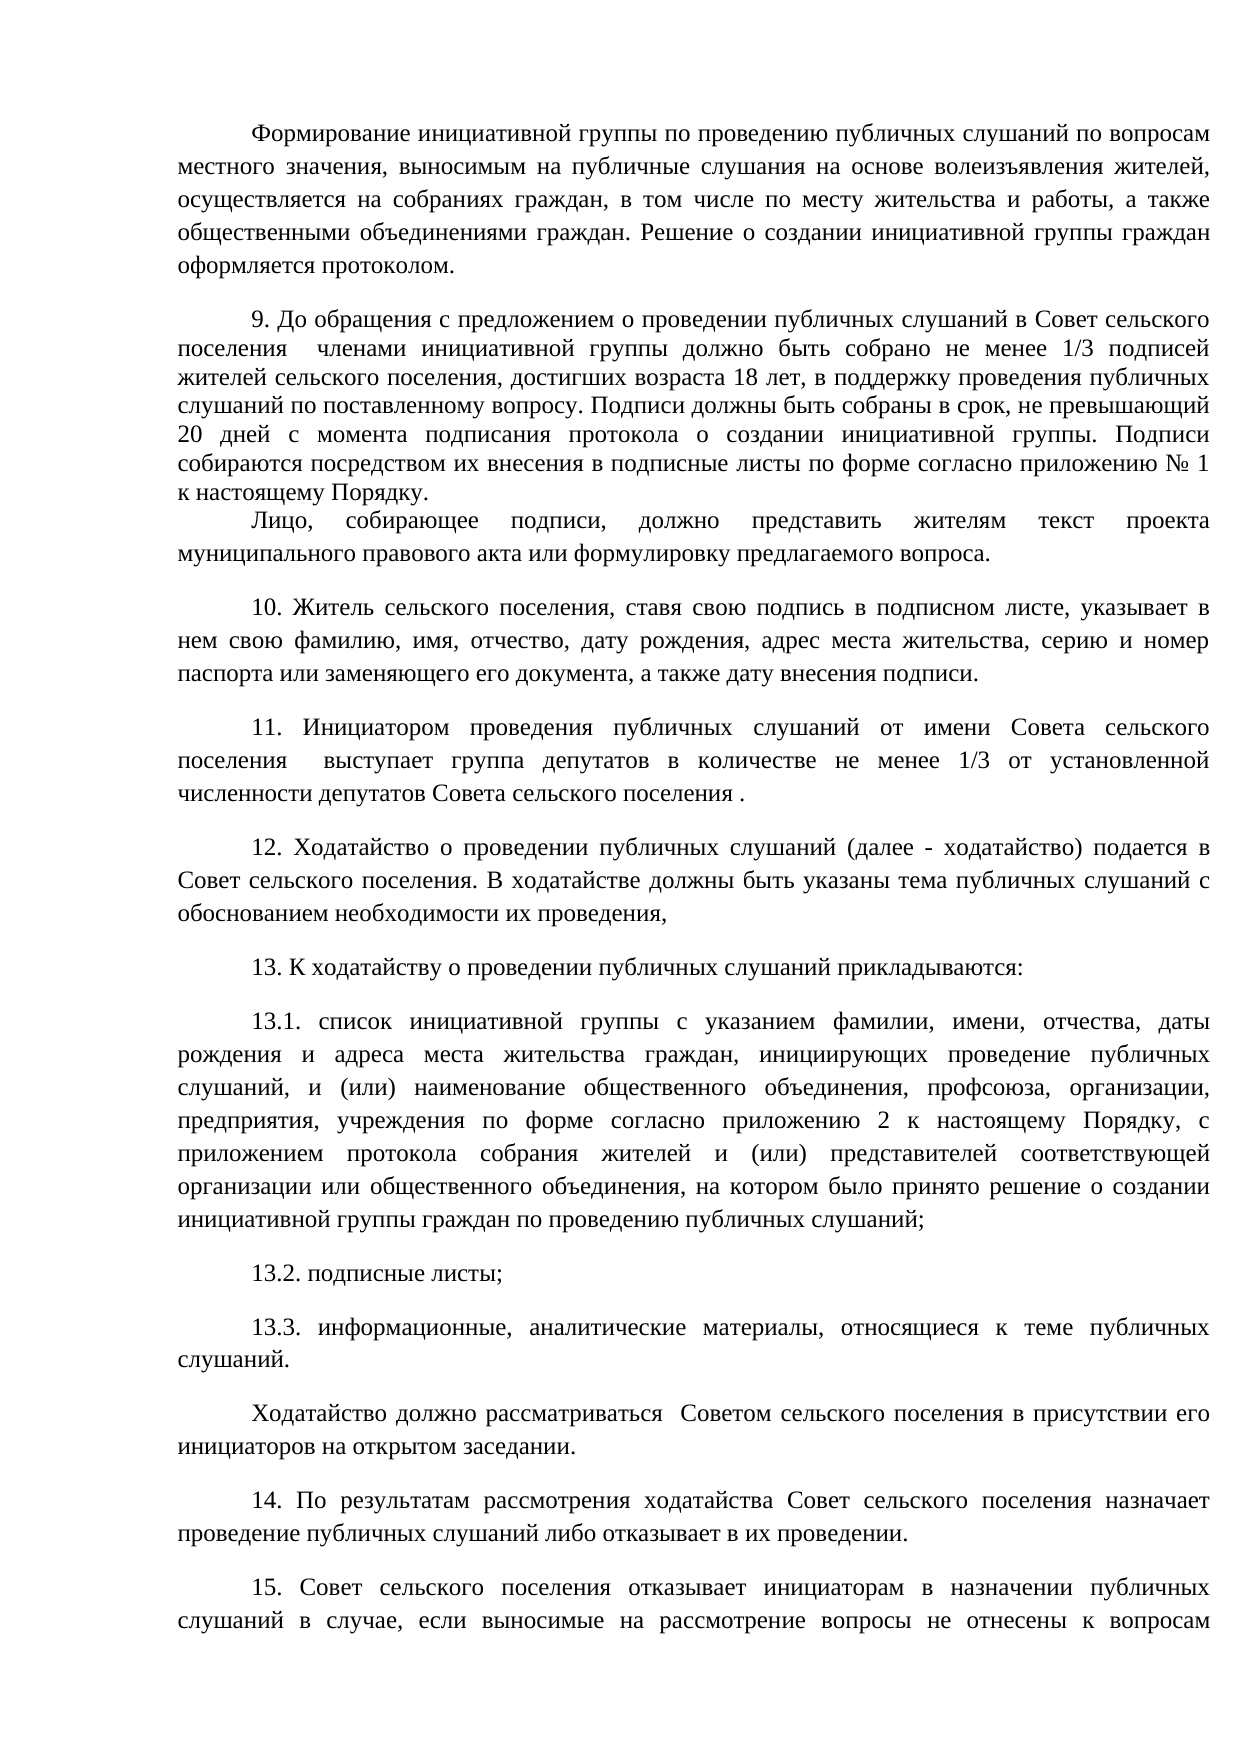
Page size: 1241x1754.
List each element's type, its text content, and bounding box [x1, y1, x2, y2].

text 14. По результатам рассмотрения ходатайства Совет сельского поселения назначает проведение публичных слушаний либо отказывает в их проведении. [177, 1485, 1211, 1547]
text 13.1. список инициативной группы с указанием фамилии, имени, отчества, даты рождения и адреса места жительства граждан, инициирующих проведение публичных слушаний, и (или) наименование общественного объединения, профсоюза, организации, предприятия, учреждения по форме согласно приложению 2 к настоящему Порядку, с приложением протокола собрания жителей и (или) представителей соответствующей организации или общественного объединения, на котором было принято решение о создании инициативной группы граждан по проведению публичных слушаний; [177, 1006, 1211, 1233]
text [177, 1572, 1211, 1634]
text 11. Инициатором проведения публичных слушаний от имени Совета сельского поселения выступает группа депутатов в количестве не менее 1/3 от установленной численности депутатов Совета сельского поселения . [177, 712, 1211, 807]
text 13.2. подписные листы; [177, 1258, 1211, 1286]
text 13.3. информационные, аналитические материалы, относящиеся к теме публичных слушаний. [177, 1312, 1211, 1373]
text 13. К ходатайству о проведении публичных слушаний прикладываются: [177, 952, 1211, 981]
text Ходатайство должно рассматриваться Советом сельского поселения в присутствии его инициаторов на открытом заседании. [177, 1398, 1211, 1460]
text Лицо, собирающее подписи, должно представить жителям текст проекта муниципального правового акта или формулировку предлагаемого вопроса. [177, 505, 1211, 567]
text 9. До обращения с предложением о проведении публичных слушаний в Совет сельского поселения членами инициативной группы должно быть собрано не менее 1/3 подписей жителей сельского поселения, достигших возраста 18 лет, в поддержку проведения публичных слушаний по поставленному вопросу. Подписи должны быть собраны в срок, не превышающий 20 дней с момента подписания протокола о создании инициативной группы. Подписи собираются посредством их внесения в подписные листы по форме согласно приложению № 1 к настоящему Порядку. [177, 304, 1211, 505]
text 12. Ходатайство о проведении публичных слушаний (далее - ходатайство) подается в Совет сельского поселения. В ходатайстве должны быть указаны тема публичных слушаний с обоснованием необходимости их проведения, [177, 832, 1211, 927]
text Формирование инициативной группы по проведению публичных слушаний по вопросам местного значения, выносимым на публичные слушания на основе волеизъявления жителей, осуществляется на собраниях граждан, в том числе по месту жительства и работы, а также общественными объединениями граждан. Решение о создании инициативной группы граждан оформляется протоколом. [177, 118, 1211, 279]
text 10. Житель сельского поселения, ставя свою подпись в подписном листе, указывает в нем свою фамилию, имя, отчество, дату рождения, адрес места жительства, серию и номер паспорта или заменяющего его документа, а также дату внесения подписи. [177, 592, 1211, 687]
